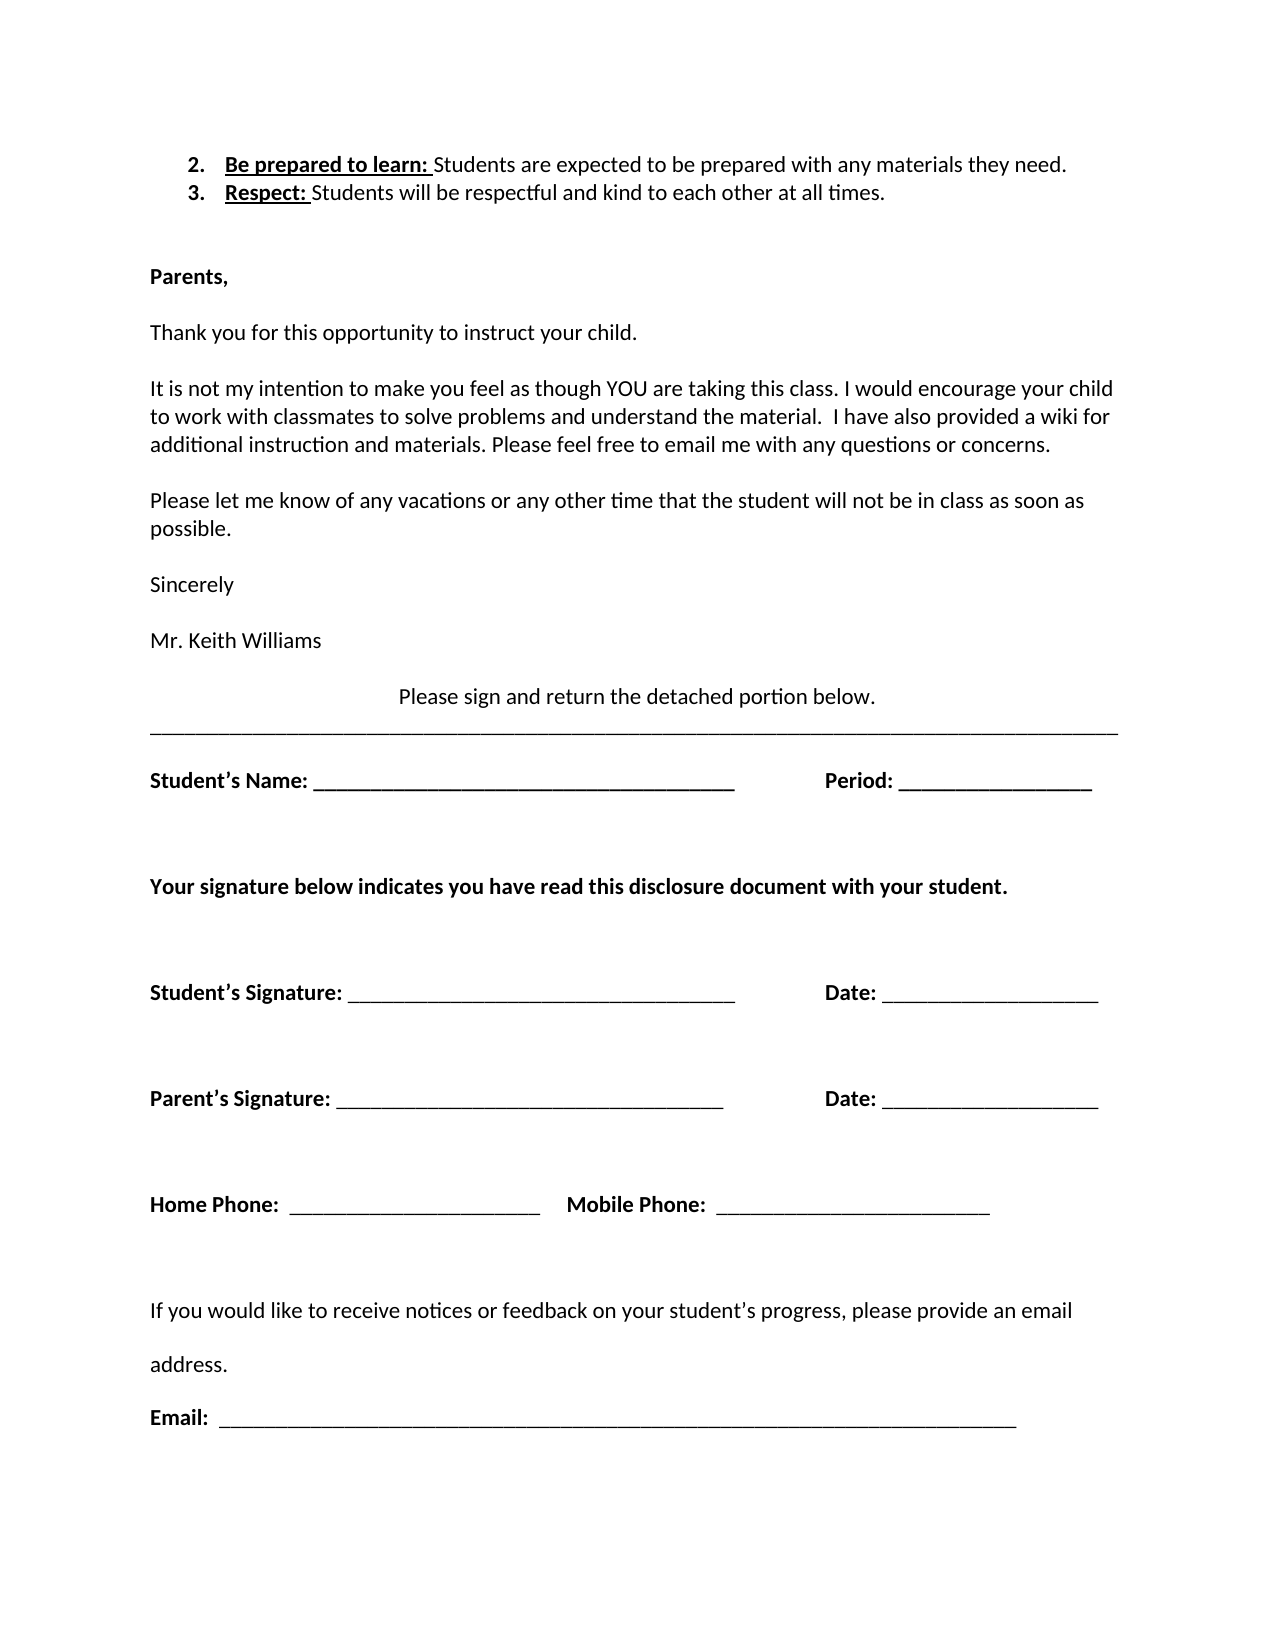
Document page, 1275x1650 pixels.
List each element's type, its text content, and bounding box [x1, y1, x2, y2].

text Student’s Signature: __________________________________ Date: ___________________ [150, 978, 1125, 1007]
text Your signature below indicates you have read this disclosure document with your student. [150, 872, 1125, 901]
text Mr. Keith Williams [150, 626, 1125, 654]
text It is not my intention to make you feel as though YOU are taking this class. I would encourage your child to work with classmates to solve problems and understand the material. I have also provided a wiki for additional instruction and materials. Please feel free to email me with any questions or concerns. [150, 374, 1125, 458]
text Student’s Name: _____________________________________ Period: _________________ [150, 766, 1125, 794]
text address. [150, 1350, 1125, 1378]
text Sincerely [150, 570, 1125, 598]
list Be prepared to learn: Students are expected to be prepared with any materials they need. [187, 150, 1125, 178]
text Parents, [150, 262, 1125, 290]
list Respect: Students will be respectful and kind to each other at all times. [187, 178, 1125, 206]
text Home Phone: ______________________ Mobile Phone: ________________________ [150, 1191, 1125, 1219]
text Email: ______________________________________________________________________ [150, 1403, 1125, 1431]
text Parent’s Signature: __________________________________ Date: ___________________ [150, 1084, 1125, 1113]
text If you would like to receive notices or feedback on your student’s progress, please provide an email [150, 1297, 1125, 1325]
text Thank you for this opportunity to instruct your child. [150, 318, 1125, 346]
text Please sign and return the detached portion below. [150, 682, 1125, 710]
text Please let me know of any vacations or any other time that the student will not be in class as soon as possible. [150, 486, 1125, 542]
text _____________________________________________________________________________________ [150, 710, 1125, 738]
